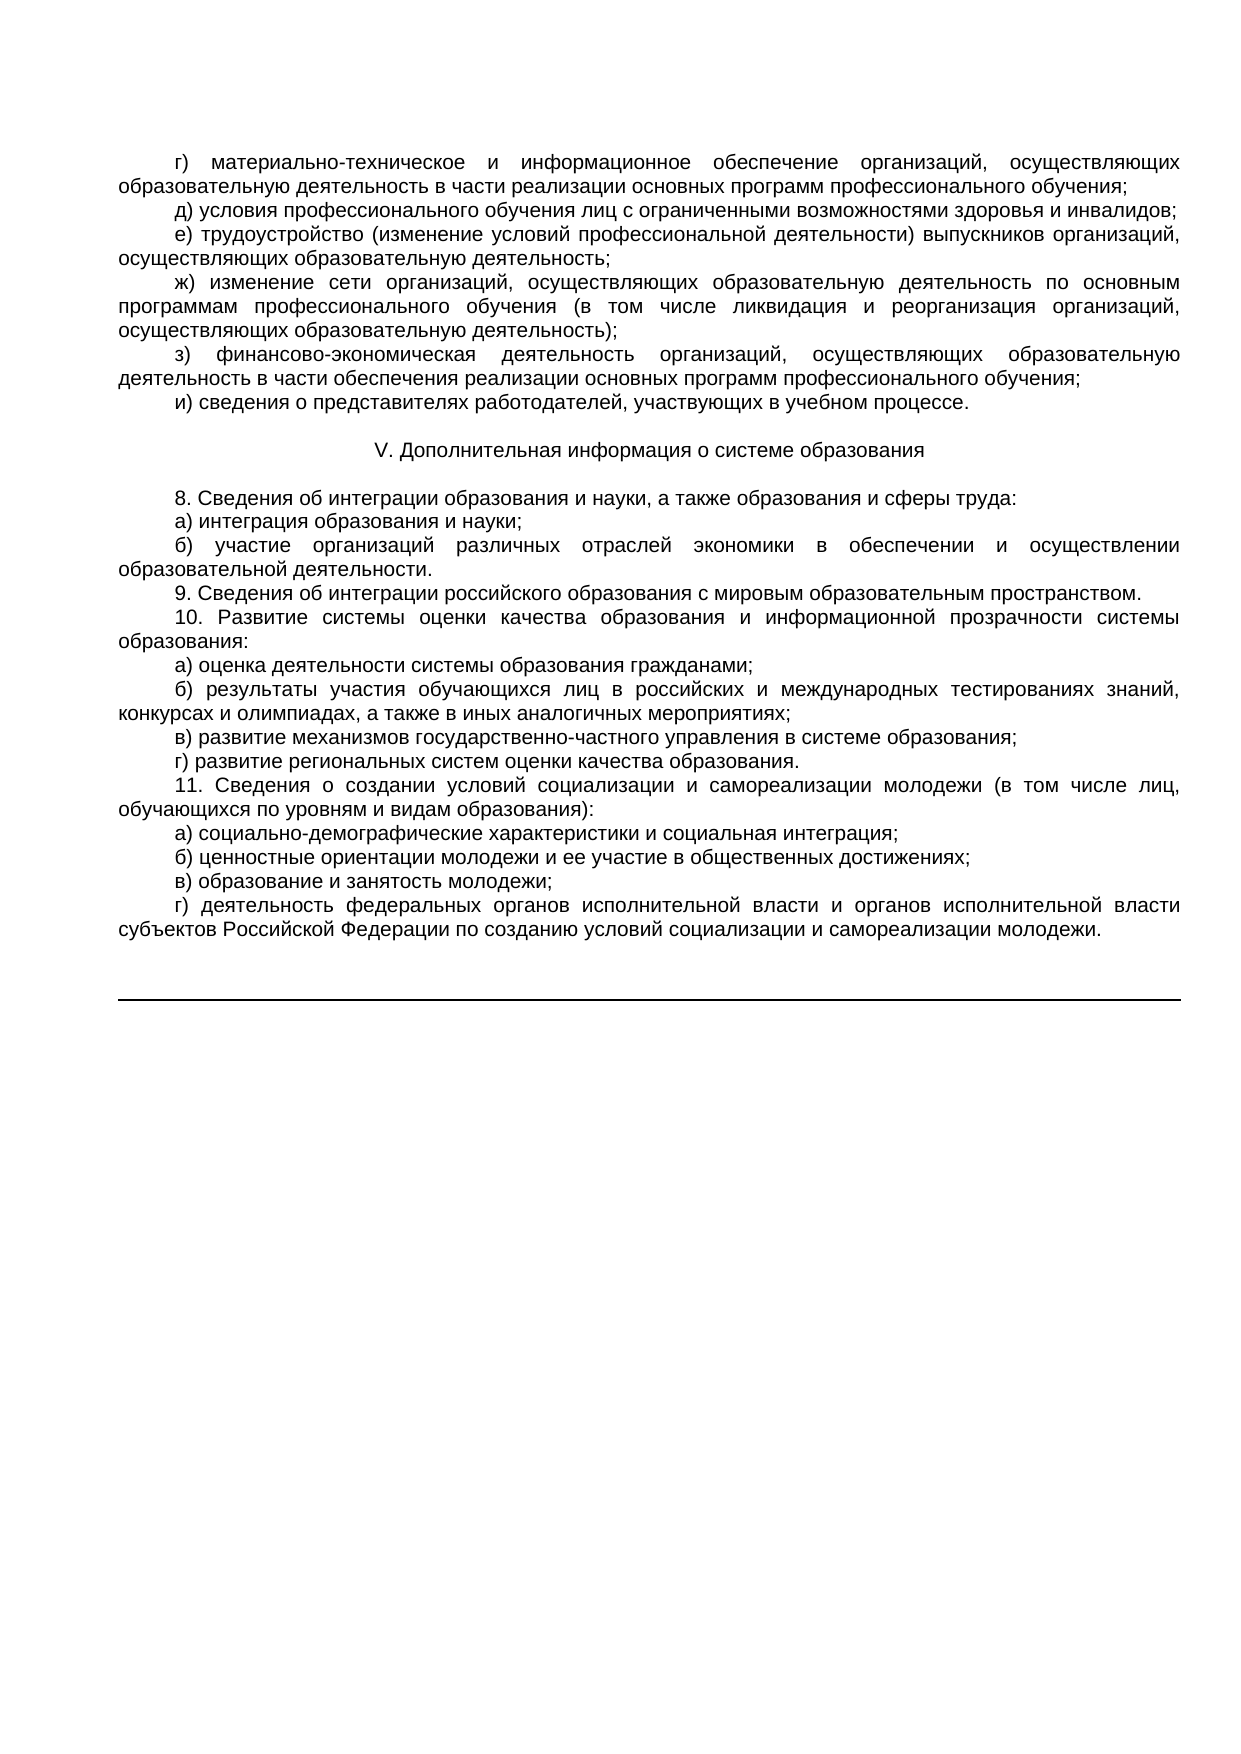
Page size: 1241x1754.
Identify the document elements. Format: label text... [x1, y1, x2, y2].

text и) сведения о представителях работодателей, участвующих в учебном процессе. [118, 389, 1181, 413]
text в) образование и занятость молодежи; [118, 869, 1181, 893]
text в) развитие механизмов государственно-частного управления в системе образования; [118, 725, 1181, 749]
text д) условия профессионального обучения лиц с ограниченными возможностями здоровья и инвалидов; [118, 198, 1181, 222]
text а) социально-демографические характеристики и социальная интеграция; [118, 821, 1181, 845]
text г) материально-техническое и информационное обеспечение организаций, осуществляющих образовательную деятельность в части реализации основных программ профессионального обучения; [118, 150, 1181, 198]
text б) ценностные ориентации молодежи и ее участие в общественных достижениях; [118, 845, 1181, 869]
text з) финансово-экономическая деятельность организаций, осуществляющих образовательную деятельность в части обеспечения реализации основных программ профессионального обучения; [118, 342, 1181, 389]
text г) деятельность федеральных органов исполнительной власти и органов исполнительной власти субъектов Российской Федерации по созданию условий социализации и самореализации молодежи. [118, 893, 1181, 941]
text б) участие организаций различных отраслей экономики в обеспечении и осуществлении образовательной деятельности. [118, 533, 1181, 581]
text ж) изменение сети организаций, осуществляющих образовательную деятельность по основным программам профессионального обучения (в том числе ликвидация и реорганизация организаций, осуществляющих образовательную деятельность); [118, 270, 1181, 342]
text 9. Сведения об интеграции российского образования с мировым образовательным пространством. [118, 581, 1181, 605]
text б) результаты участия обучающихся лиц в российских и международных тестированиях знаний, конкурсах и олимпиадах, а также в иных аналогичных мероприятиях; [118, 677, 1181, 725]
text 10. Развитие системы оценки качества образования и информационной прозрачности системы образования: [118, 605, 1181, 653]
text 8. Сведения об интеграции образования и науки, а также образования и сферы труда: [118, 485, 1181, 509]
text а) интеграция образования и науки; [118, 509, 1181, 533]
text е) трудоустройство (изменение условий профессиональной деятельности) выпускников организаций, осуществляющих образовательную деятельность; [118, 222, 1181, 270]
text 11. Сведения о создании условий социализации и самореализации молодежи (в том числе лиц, обучающихся по уровням и видам образования): [118, 773, 1181, 821]
text V. Дополнительная информация о системе образования [118, 437, 1181, 461]
text а) оценка деятельности системы образования гражданами; [118, 653, 1181, 677]
text г) развитие региональных систем оценки качества образования. [118, 749, 1181, 773]
